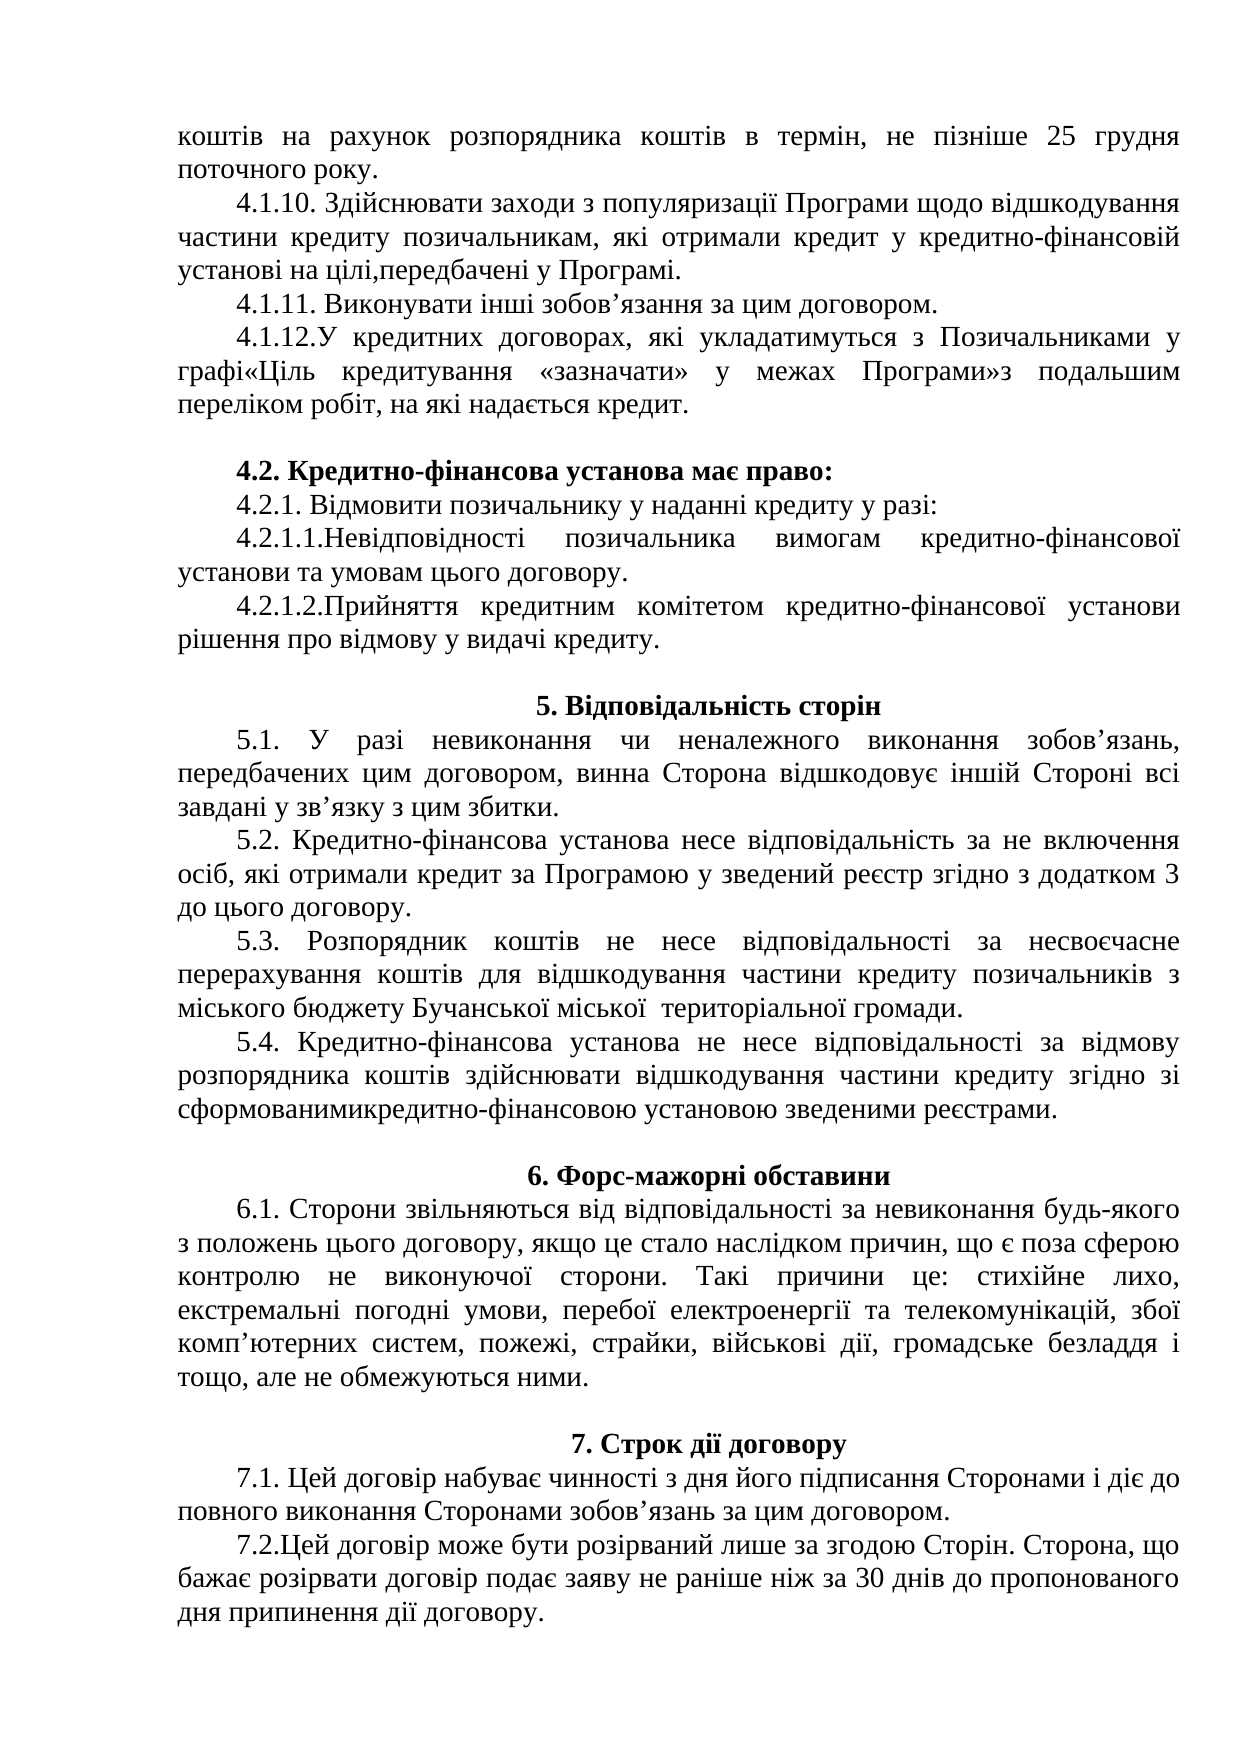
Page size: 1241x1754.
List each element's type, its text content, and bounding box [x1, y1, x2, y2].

text 7.2.Цей договір може бути розірваний лише за згодою Сторін. Сторона, що бажає розірвати договір подає заяву не раніше ніж за 30 днів до пропонованого дня припинення дії договору. [177, 1527, 1181, 1627]
text 6.1. Сторони звільняються від відповідальності за невиконання будь-якого з положень цього договору, якщо це стало наслідком причин, що є поза сферою контролю не виконуючої сторони. Такі причини це: стихійне лихо, екстремальні погодні умови, перебої електроенергії та телекомунікацій, збої комп’ютерних систем, пожежі, страйки, військові дії, громадське безладдя і тощо, але не обмежуються ними. [177, 1191, 1181, 1393]
text 4.1.12.У кредитних договорах, які укладатимуться з Позичальниками у графі«Ціль кредитування «зазначати» у межах Програми»з подальшим переліком робіт, на які надається кредит. [177, 319, 1181, 420]
text 4.2. Кредитно-фінансова установа має право: [177, 453, 1181, 487]
text 5. Відповідальність сторін [177, 688, 1181, 722]
text 6. Форс-мажорні обставини [177, 1158, 1181, 1191]
text 4.2.1.2.Прийняття кредитним комітетом кредитно-фінансової установи рішення про відмову у видачі кредиту. [177, 588, 1181, 655]
text 5.4. Кредитно-фінансова установа не несе відповідальності за відмову розпорядника коштів здійснювати відшкодування частини кредиту згідно зі сформованимикредитно-фінансовою установою зведеними реєстрами. [177, 1024, 1181, 1124]
text 4.1.11. Виконувати інші зобов’язання за цим договором. [177, 286, 1181, 319]
text 4.2.1.1.Невідповідності позичальника вимогам кредитно-фінансової установи та умовам цього договору. [177, 521, 1181, 588]
text 7.1. Цей договір набуває чинності з дня його підписання Сторонами і діє до повного виконання Сторонами зобов’язань за цим договором. [177, 1460, 1181, 1527]
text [177, 118, 1181, 185]
text 7. Строк дії договору [177, 1426, 1181, 1460]
text 5.3. Розпорядник коштів не несе відповідальності за несвоєчасне перерахування коштів для відшкодування частини кредиту позичальників з міського бюджету Бучанської міської територіальної громади. [177, 923, 1181, 1024]
text 5.2. Кредитно-фінансова установа несе відповідальність за не включення осіб, які отримали кредит за Програмою у зведений реєстр згідно з додатком 3 до цього договору. [177, 822, 1181, 923]
text 4.1.10. Здійснювати заходи з популяризації Програми щодо відшкодування частини кредиту позичальникам, які отримали кредит у кредитно-фінансовій установі на цілі,передбачені у Програмі. [177, 185, 1181, 286]
text 4.2.1. Відмовити позичальнику у наданні кредиту у разі: [177, 487, 1181, 521]
text 5.1. У разі невиконання чи неналежного виконання зобов’язань, передбачених цим договором, винна Сторона відшкодовує іншій Стороні всі завдані у зв’язку з цим збитки. [177, 722, 1181, 822]
